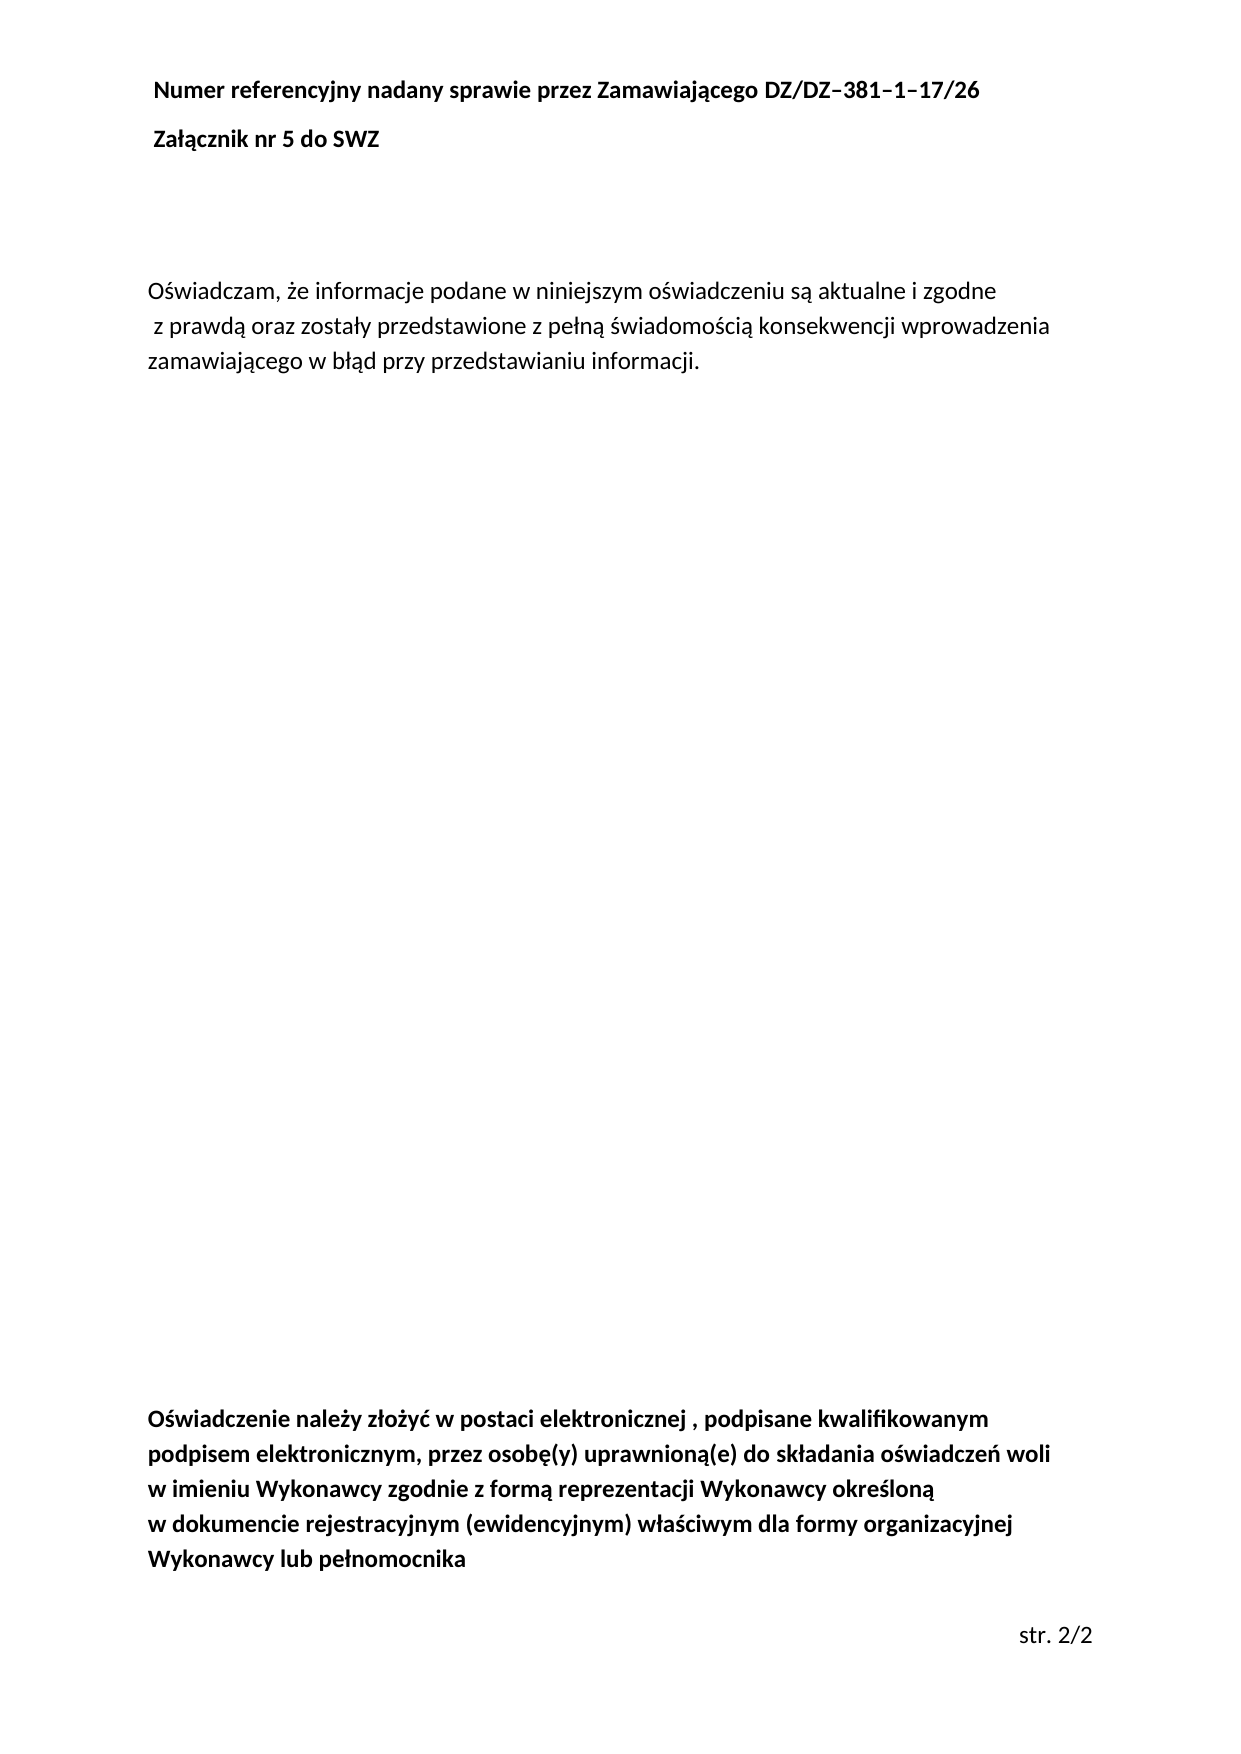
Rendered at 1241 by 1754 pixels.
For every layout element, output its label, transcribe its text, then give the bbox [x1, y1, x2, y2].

text Oświadczam, że informacje podane w niniejszym oświadczeniu są aktualne i zgodne z prawdą oraz zostały przedstawione z pełną świadomością konsekwencji wprowadzenia zamawiającego w błąd przy przedstawianiu informacji. [148, 275, 1093, 375]
text Oświadczenie należy złożyć w postaci elektronicznej , podpisane kwalifikowanym podpisem elektronicznym, przez osobę(y) uprawnioną(e) do składania oświadczeń woli w imieniu Wykonawcy zgodnie z formą reprezentacji Wykonawcy określoną w dokumencie rejestracyjnym (ewidencyjnym) właściwym dla formy organizacyjnej Wykonawcy lub pełnomocnika [148, 1403, 1093, 1574]
